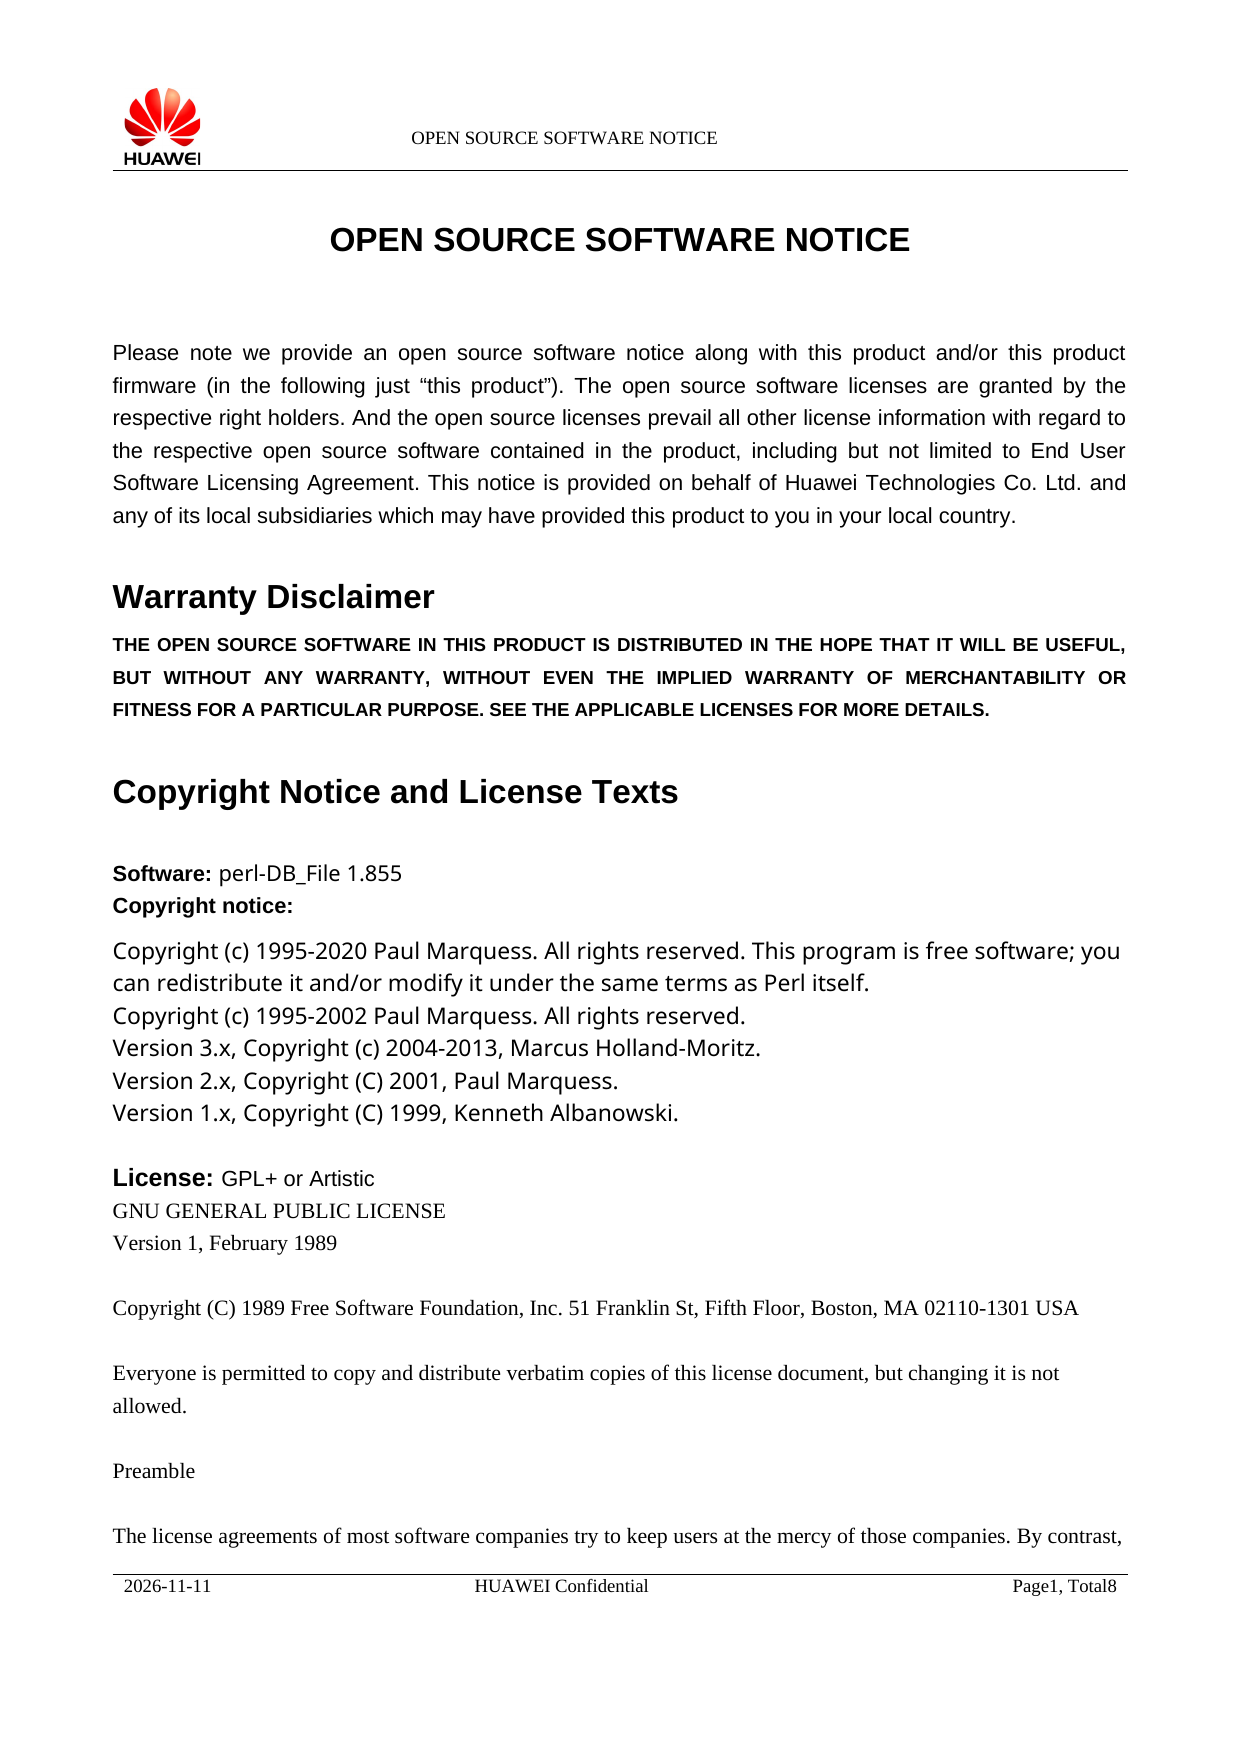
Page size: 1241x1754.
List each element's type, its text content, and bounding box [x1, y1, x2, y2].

title Software: perl-DB_File 1.855 [112, 856, 1128, 889]
text OPEN SOURCE SOFTWARE NOTICE [112, 206, 1128, 271]
text Copyright (c) 1995-2020 Paul Marquess. All rights reserved. This program is free software; you can redistribute it and/or modify it under the same terms as Perl itself. Copyright (c) 1995-2002 Paul Marquess. All rights reserved. Version 3.x, Copyright (c) 2004-2013, Marcus Holland-Moritz. Version 2.x, Copyright (C) 2001, Paul Marquess. Version 1.x, Copyright (C) 1999, Kenneth Albanowski. [112, 934, 1128, 1161]
text Please note we provide an open source software notice along with this product and/or this product firmware (in the following just “this product”). The open source software licenses are granted by the respective right holders. And the open source licenses prevail all other license information with regard to the respective open source software contained in the product, including but not limited to End User Software Licensing Agreement. This notice is provided on behalf of Huawei Technologies Co. Ltd. and any of its local subsidiaries which may have provided this product to you in your local country. [112, 336, 1128, 531]
text Copyright Notice and License Texts [112, 759, 1128, 824]
text License: GPL+ or Artistic [112, 1161, 1128, 1194]
text Copyright notice: [112, 889, 1128, 921]
picture [124, 88, 201, 165]
text Warranty Disclaimer [112, 564, 1128, 629]
text The open source software in this product is distributed in the hope that it will be useful, but WITHOUT ANY WARRANTY, without even the implied warranty of MERCHANTABILITY or FITNESS FOR A PARTICULAR PURPOSE. See the applicable licenses for more details. [112, 629, 1128, 726]
